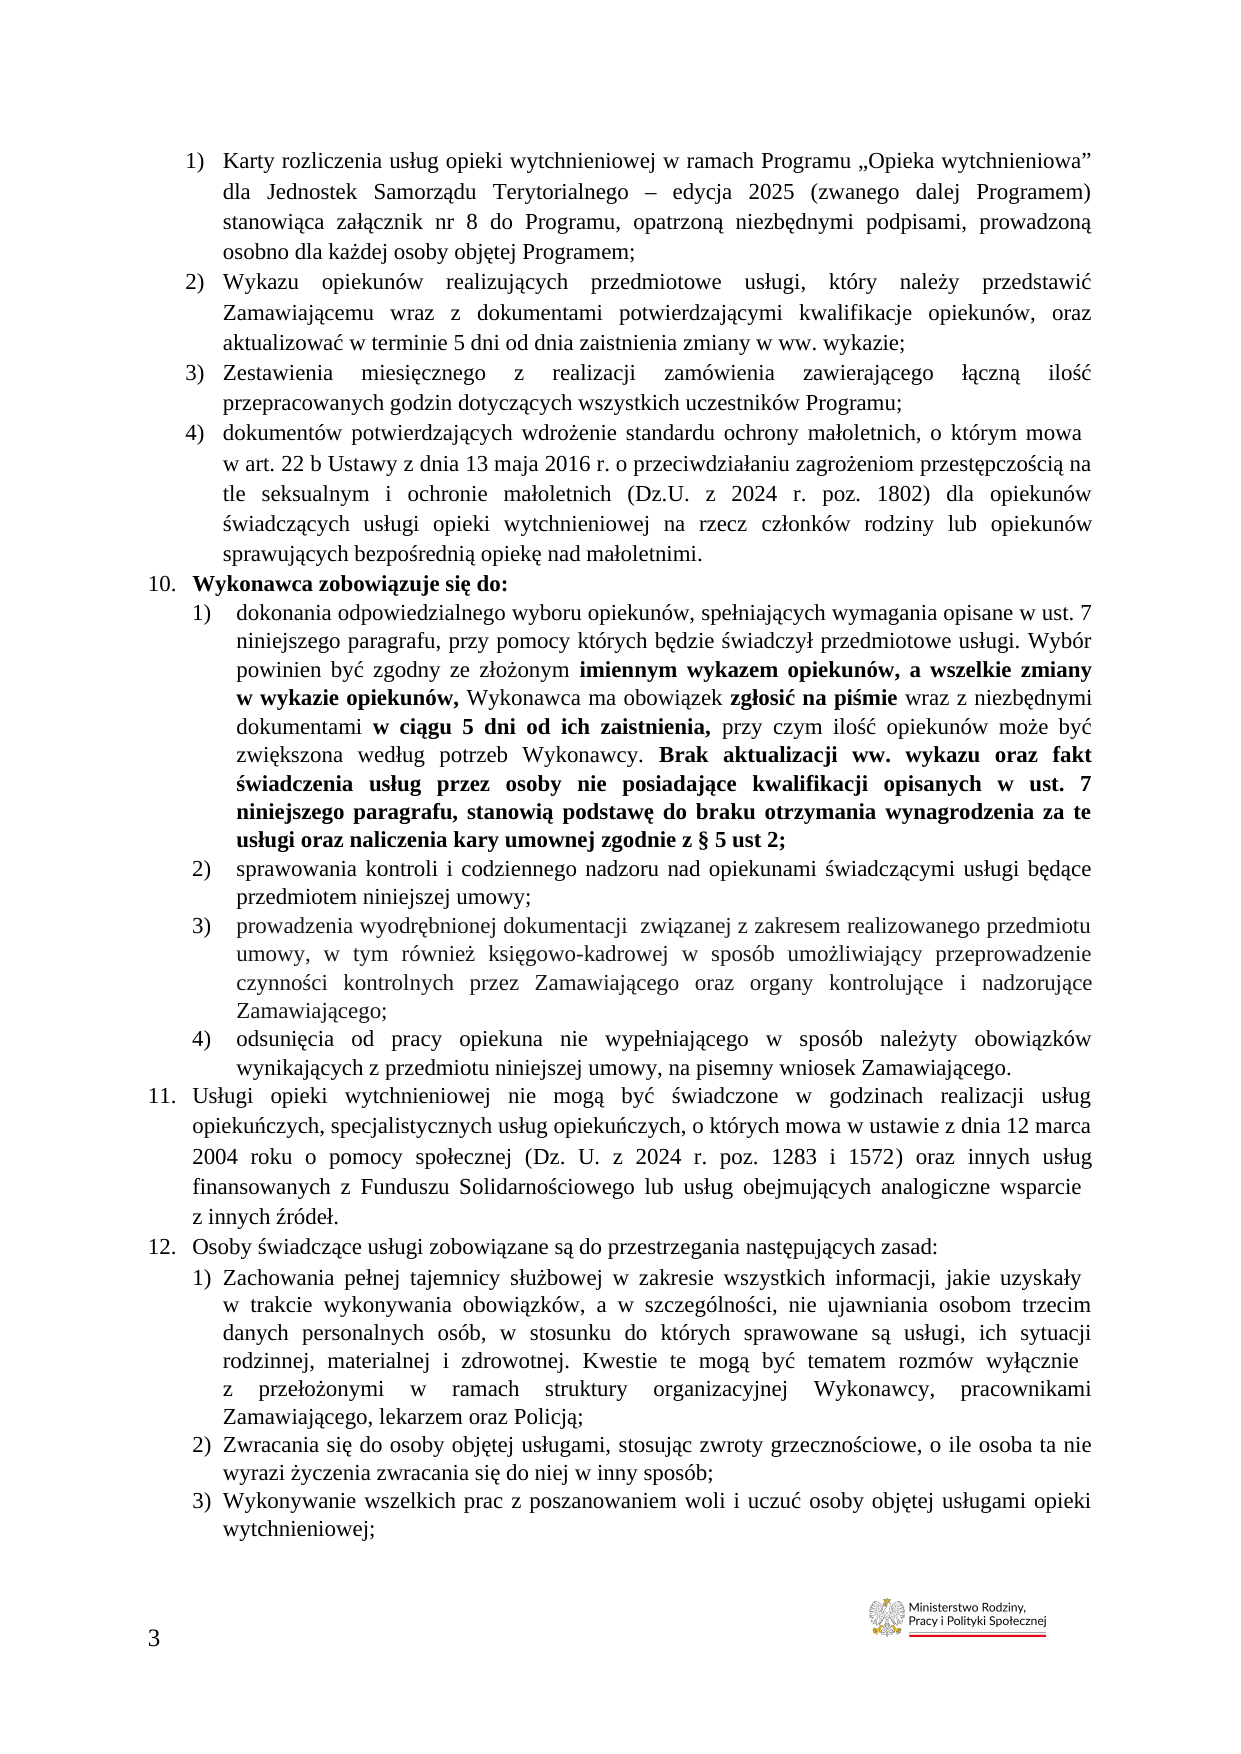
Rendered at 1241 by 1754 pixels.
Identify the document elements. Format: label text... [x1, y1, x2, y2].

list sprawowania kontroli i codziennego nadzoru nad opiekunami świadczącymi usługi będące przedmiotem niniejszej umowy; [192, 855, 1093, 910]
list Osoby świadczące usługi zobowiązane są do przestrzegania następujących zasad: [148, 1233, 1093, 1260]
list Karty rozliczenia usług opieki wytchnieniowej w ramach Programu „Opieka wytchnieniowa” dla Jednostek Samorządu Terytorialnego – edycja 2025 (zwanego dalej Programem) stanowiąca załącznik nr 8 do Programu, opatrzoną niezbędnymi podpisami, prowadzoną osobno dla każdej osoby objętej Programem; [185, 148, 1093, 264]
list prowadzenia wyodrębnionej dokumentacji związanej z zakresem realizowanego przedmiotu umowy, w tym również księgowo-kadrowej w sposób umożliwiający przeprowadzenie czynności kontrolnych przez Zamawiającego oraz organy kontrolujące i nadzorujące Zamawiającego; [192, 912, 1093, 1023]
list dokumentów potwierdzających wdrożenie standardu ochrony małoletnich, o którym mowa w art. 22 b Ustawy z dnia 13 maja 2016 r. o przeciwdziałaniu zagrożeniom przestępczością na tle seksualnym i ochronie małoletnich (Dz.U. z 2024 r. poz. 1802) dla opiekunów świadczących usługi opieki wytchnieniowej na rzecz członków rodziny lub opiekunów sprawujących bezpośrednią opiekę nad małoletnimi. [185, 419, 1093, 567]
list odsunięcia od pracy opiekuna nie wypełniającego w sposób należyty obowiązków wynikających z przedmiotu niniejszej umowy, na pisemny wniosek Zamawiającego. [192, 1026, 1093, 1080]
list Zestawienia miesięcznego z realizacji zamówienia zawierającego łączną ilość przepracowanych godzin dotyczących wszystkich uczestników Programu; [185, 359, 1093, 416]
list dokonania odpowiedzialnego wyboru opiekunów, spełniających wymagania opisane w ust. 7 niniejszego paragrafu, przy pomocy których będzie świadczył przedmiotowe usługi. Wybór powinien być zgodny ze złożonym imiennym wykazem opiekunów, a wszelkie zmiany w wykazie opiekunów, Wykonawca ma obowiązek zgłosić na piśmie wraz z niezbędnymi dokumentami w ciągu 5 dni od ich zaistnienia, przy czym ilość opiekunów może być zwiększona według potrzeb Wykonawcy. Brak aktualizacji ww. wykazu oraz fakt świadczenia usług przez osoby nie posiadające kwalifikacji opisanych w ust. 7 niniejszego paragrafu, stanowią podstawę do braku otrzymania wynagrodzenia za te usługi oraz naliczenia kary umownej zgodnie z § 5 ust 2; [192, 599, 1093, 853]
list Zwracania się do osoby objętej usługami, stosując zwroty grzecznościowe, o ile osoba ta nie wyrazi życzenia zwracania się do niej w inny sposób; [192, 1431, 1093, 1485]
list Zachowania pełnej tajemnicy służbowej w zakresie wszystkich informacji, jakie uzyskały w trakcie wykonywania obowiązków, a w szczególności, nie ujawniania osobom trzecim danych personalnych osób, w stosunku do których sprawowane są usługi, ich sytuacji rodzinnej, materialnej i zdrowotnej. Kwestie te mogą być tematem rozmów wyłącznie z przełożonymi w ramach struktury organizacyjnej Wykonawcy, pracownikami Zamawiającego, lekarzem oraz Policją; [192, 1264, 1093, 1429]
list Wykazu opiekunów realizujących przedmiotowe usługi, który należy przedstawić Zamawiającemu wraz z dokumentami potwierdzającymi kwalifikacje opiekunów, oraz aktualizować w terminie 5 dni od dnia zaistnienia zmiany w ww. wykazie; [185, 268, 1093, 355]
list Wykonawca zobowiązuje się do: [148, 571, 1093, 597]
list Wykonywanie wszelkich prac z poszanowaniem woli i uczuć osoby objętej usługami opieki wytchnieniowej; [192, 1487, 1093, 1541]
picture [860, 1589, 1055, 1646]
list Usługi opieki wytchnieniowej nie mogą być świadczone w godzinach realizacji usług opiekuńczych, specjalistycznych usług opiekuńczych, o których mowa w ustawie z dnia 12 marca 2004 roku o pomocy społecznej (Dz. U. z 2024 r. poz. 1283 i 1572) oraz innych usług finansowanych z Funduszu Solidarnościowego lub usług obejmujących analogiczne wsparcie z innych źródeł. [148, 1082, 1093, 1229]
